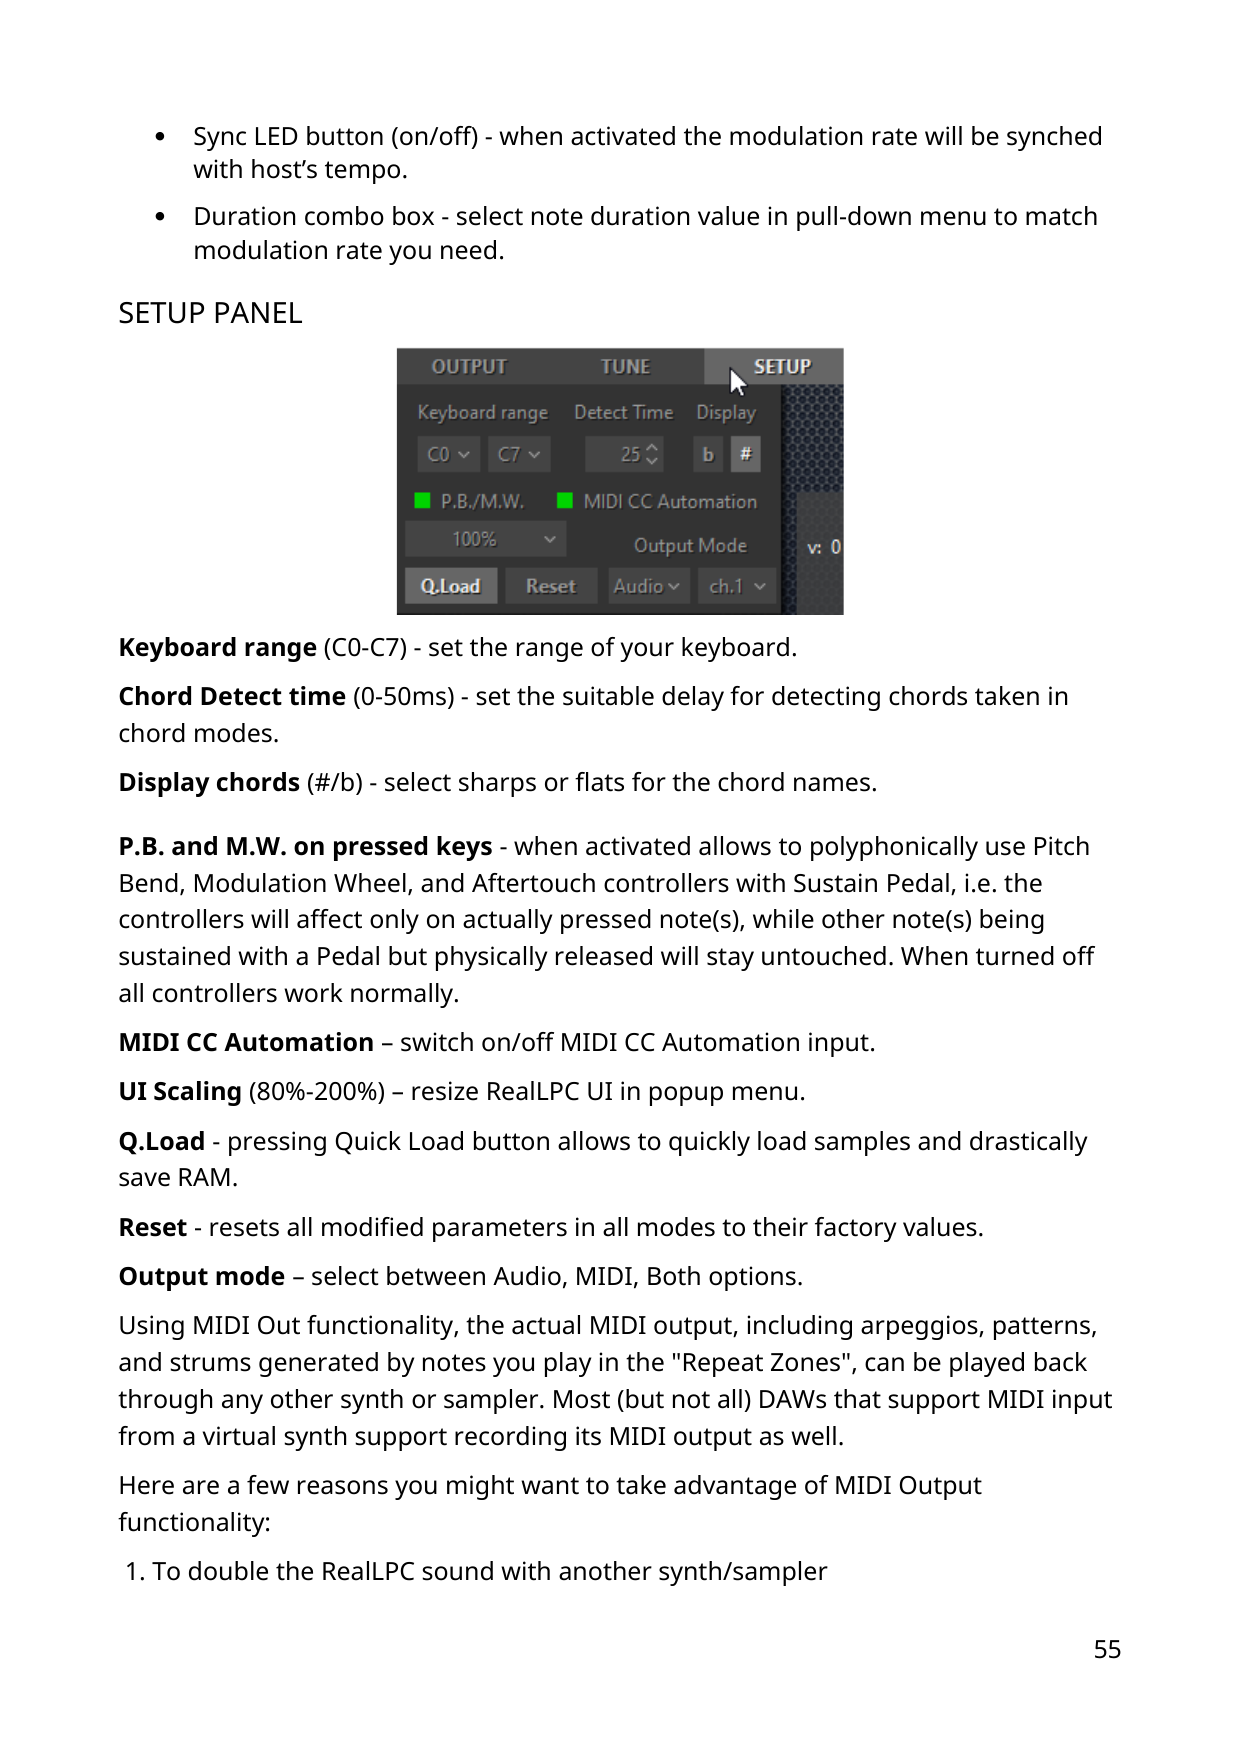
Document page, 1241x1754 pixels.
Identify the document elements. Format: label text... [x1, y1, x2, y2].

text Keyboard range (C0-C7) - set the range of your keyboard. [118, 629, 1122, 664]
text Chord Detect time (0-50ms) - set the suitable delay for detecting chords taken in chord modes. [118, 679, 1122, 750]
text P.B. and M.W. on pressed keys - when activated allows to polyphonically use Pitch Bend, Modulation Wheel, and Aftertouch controllers with Sustain Pedal, i.e. the controllers will affect only on actually pressed note(s), while other note(s) being sustained with a Pedal but physically released will stay untouched. When turned off all controllers work normally. [118, 828, 1122, 1009]
list Duration combo box - select note duration value in pull-down menu to match modulation rate you need. [156, 199, 1122, 267]
text Reset - resets all modified parameters in all modes to their factory values. [118, 1209, 1122, 1243]
list Sync LED button (on/off) - when activated the modulation rate will be synched with host’s tempo. [156, 118, 1122, 186]
text MIDI CC Automation – switch on/off MIDI CC Automation input. [118, 1025, 1122, 1059]
text Here are a few reasons you might want to take advantage of MIDI Output functionality: [118, 1467, 1122, 1538]
text Using MIDI Out functionality, the actual MIDI output, including arpeggios, patterns, and strums generated by notes you play in the "Repeat Zones", can be played back through any other synth or sampler. Most (but not all) DAWs that support MIDI input from a virtual synth support recording its MIDI output as well. [118, 1308, 1122, 1452]
text UI Scaling (80%-200%) – resize RealLPC UI in popup menu. [118, 1074, 1122, 1108]
subtitle Setup panel [118, 292, 1122, 332]
picture [396, 347, 844, 615]
text Output mode – select between Audio, MIDI, Both options. [118, 1259, 1122, 1293]
text 1. To double the RealLPC sound with another synth/sampler [118, 1553, 1122, 1588]
text Display chords (#/b) - select sharps or flats for the chord names. [118, 765, 1122, 799]
text Q.Load - pressing Quick Load button allows to quickly load samples and drastically save RAM. [118, 1123, 1122, 1194]
